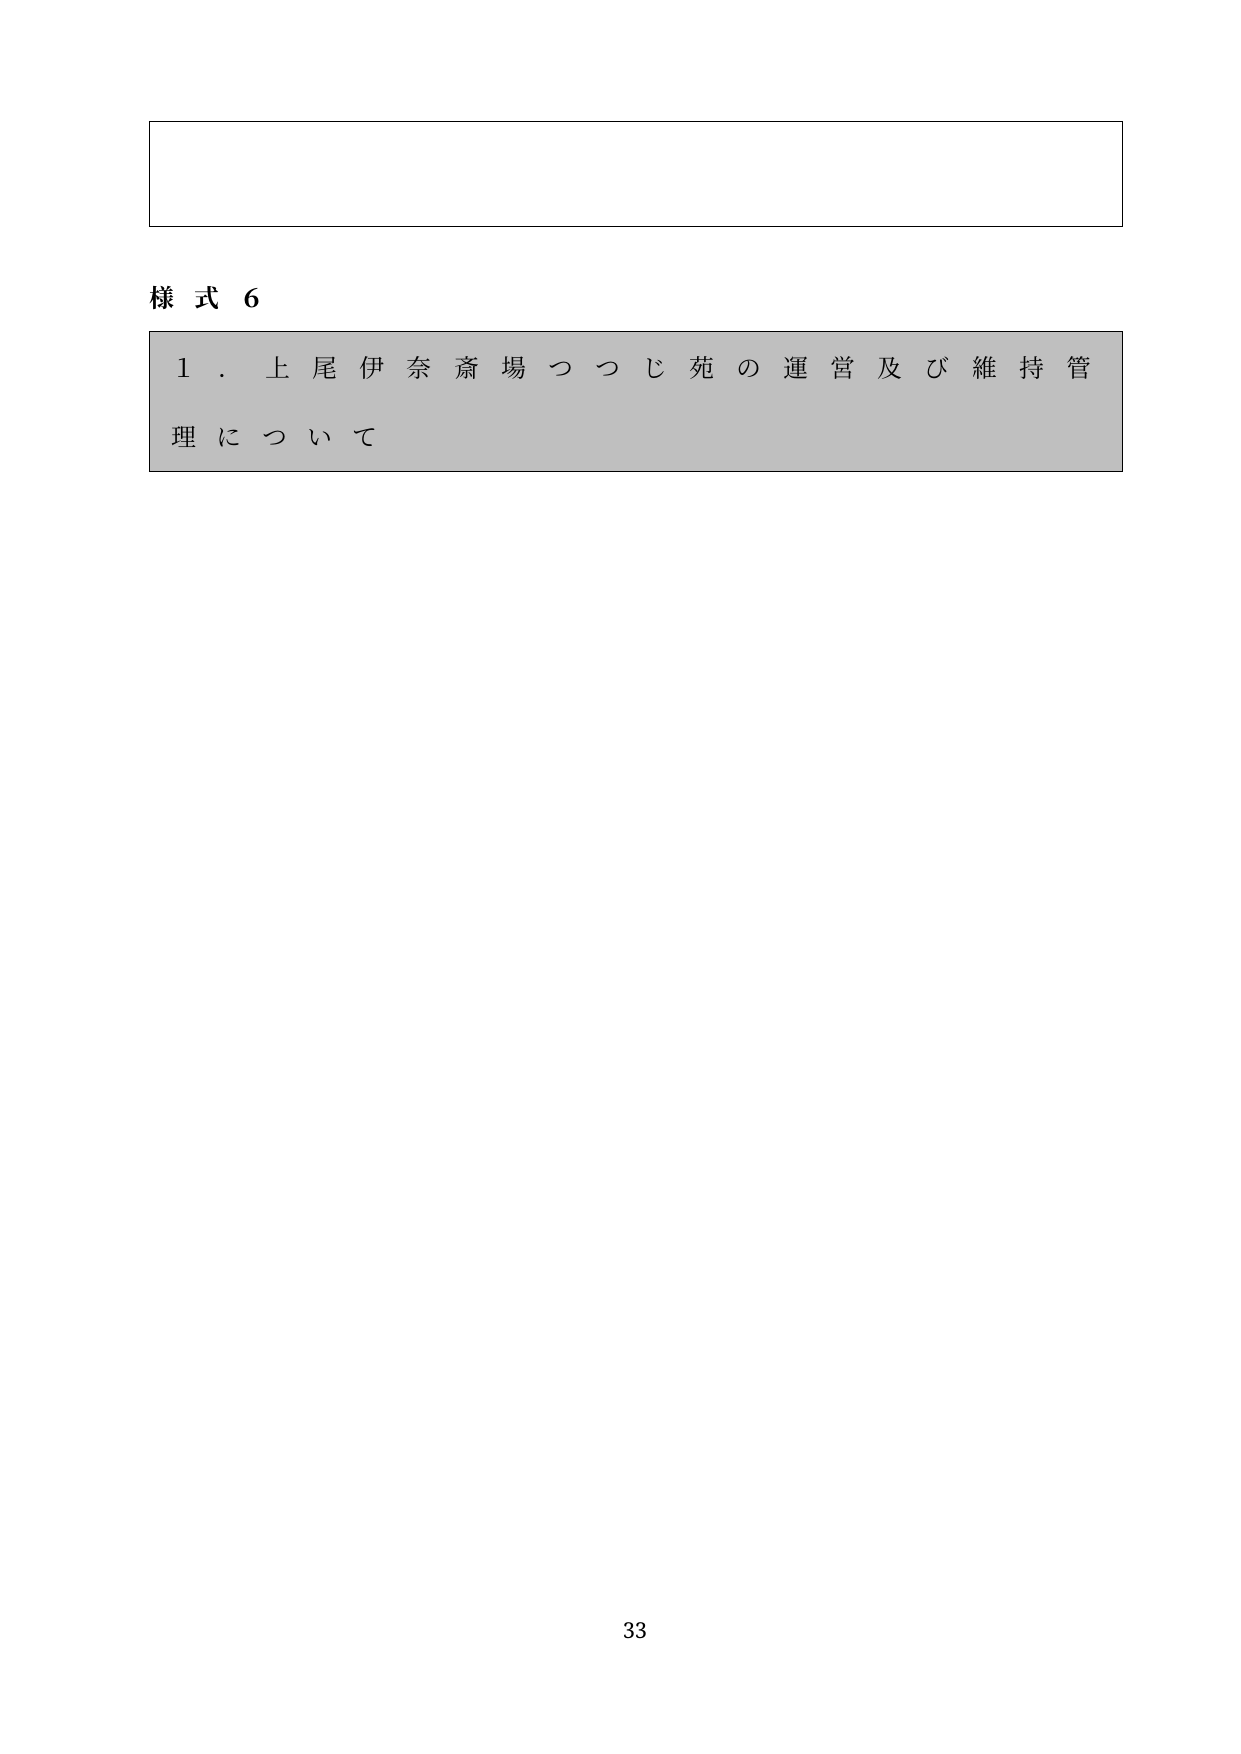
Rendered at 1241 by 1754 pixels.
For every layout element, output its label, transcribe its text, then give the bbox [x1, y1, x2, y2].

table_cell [150, 122, 1122, 226]
table_header １．上尾伊奈斎場つつじ苑の運営及び維持管理について [150, 332, 1122, 471]
text 様式６ [149, 227, 1121, 331]
